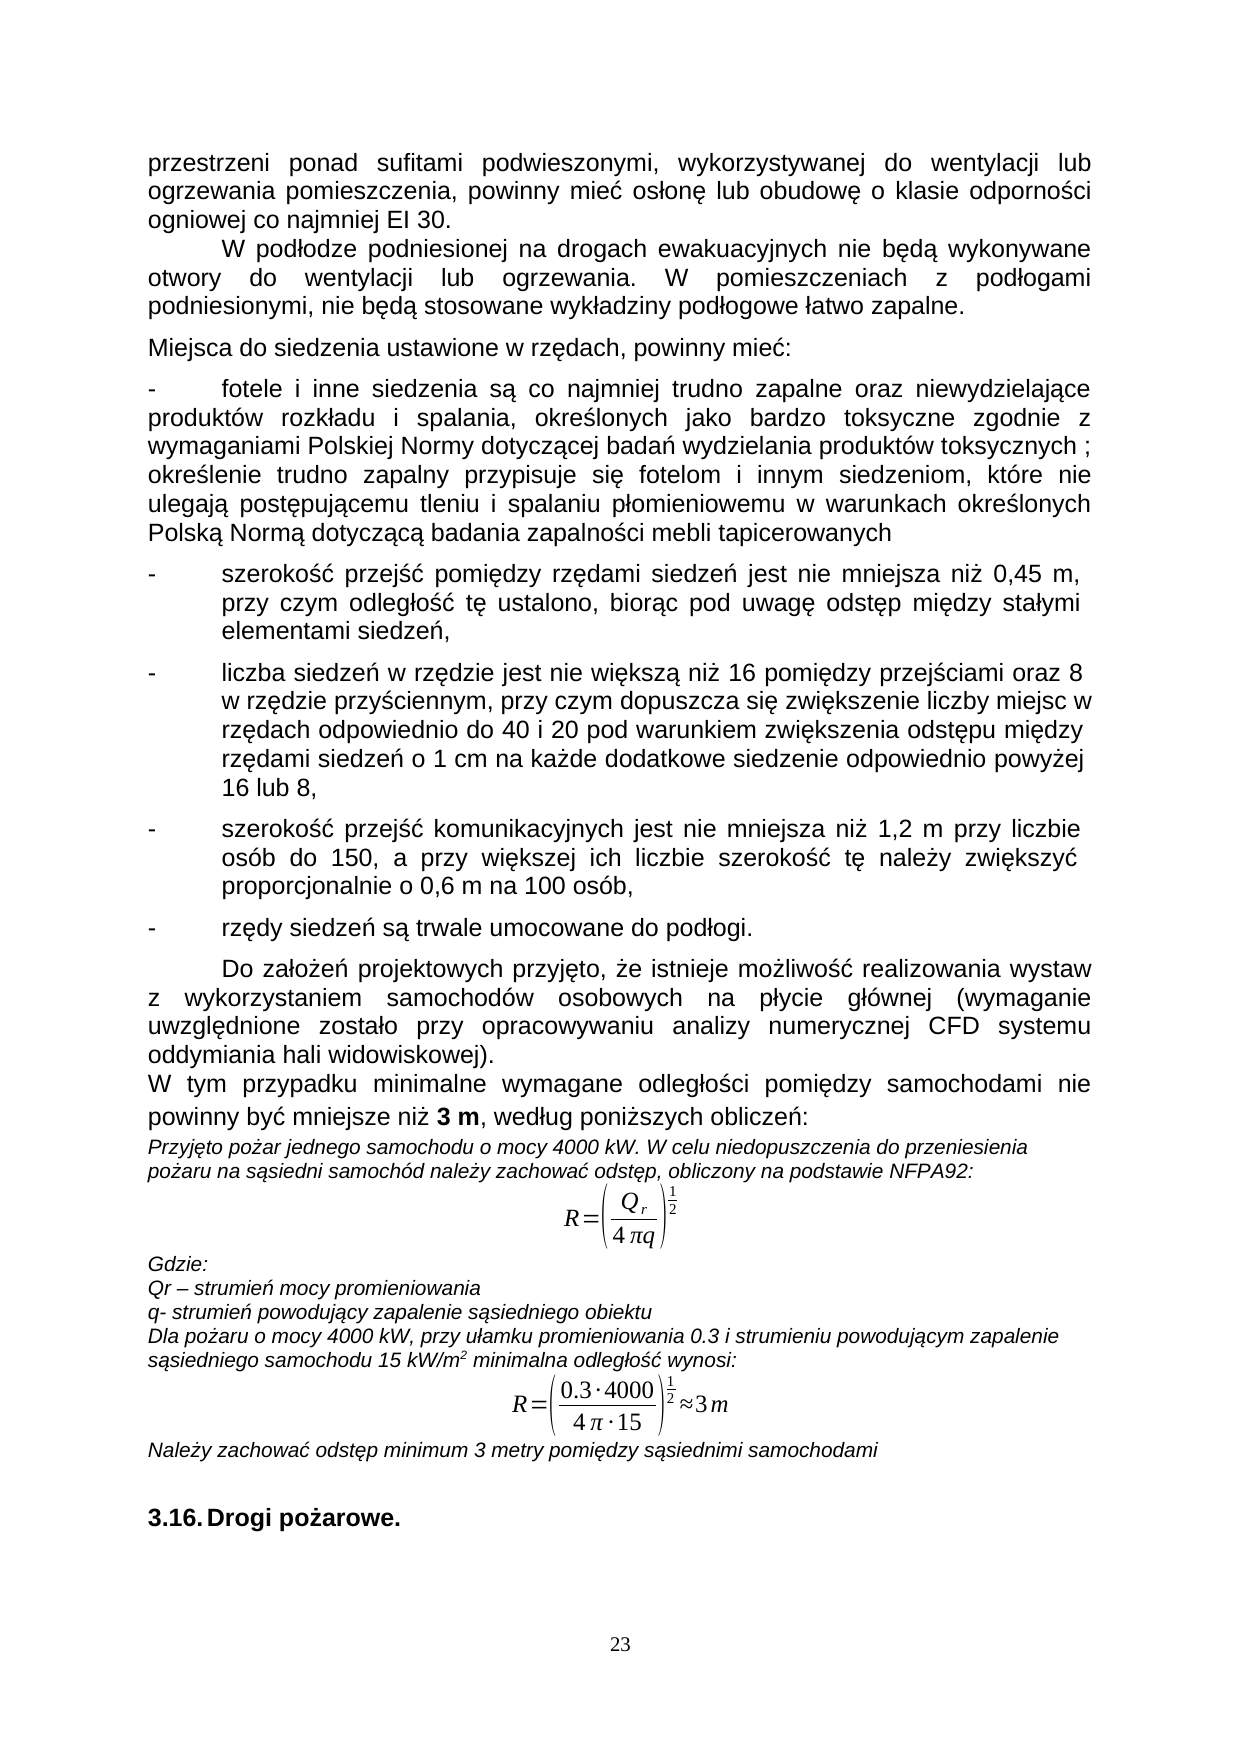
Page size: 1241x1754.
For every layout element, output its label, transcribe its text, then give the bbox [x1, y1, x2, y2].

text Qr – strumień mocy promieniowania [148, 1276, 1093, 1300]
text W tym przypadku minimalne wymagane odległości pomiędzy samochodami nie powinny być mniejsze niż 3 m, według poniższych obliczeń: [148, 1069, 1093, 1131]
text Do założeń projektowych przyjęto, że istnieje możliwość realizowania wystaw z wykorzystaniem samochodów osobowych na płycie głównej (wymaganie uwzględnione zostało przy opracowywaniu analizy numerycznej CFD systemu oddymiania hali widowiskowej). [148, 954, 1093, 1069]
text Przyjęto pożar jednego samochodu o mocy 4000 kW. W celu niedopuszczenia do przeniesienia pożaru na sąsiedni samochód należy zachować odstęp, obliczony na podstawie NFPA92: [148, 1135, 1093, 1183]
text - rzędy siedzeń są trwale umocowane do podłogi. [148, 913, 1093, 941]
text - szerokość przejść pomiędzy rzędami siedzeń jest nie mniejsza niż 0,45 m, przy czym odległość tę ustalono, biorąc pod uwagę odstęp między stałymi elementami siedzeń, [148, 559, 1093, 645]
text Dla pożaru o mocy 4000 kW, przy ułamku promieniowania 0.3 i strumieniu powodującym zapalenie sąsiedniego samochodu 15 kW/m2 minimalna odległość wynosi: [148, 1324, 1093, 1372]
text q- strumień powodujący zapalenie sąsiedniego obiektu [148, 1300, 1093, 1324]
list Drogi pożarowe. [148, 1503, 1093, 1532]
text W podłodze podniesionej na drogach ewakuacyjnych nie będą wykonywane otwory do wentylacji lub ogrzewania. W pomieszczeniach z podłogami podniesionymi, nie będą stosowane wykładziny podłogowe łatwo zapalne. [148, 234, 1093, 320]
text Należy zachować odstęp minimum 3 metry pomiędzy sąsiednimi samochodami [148, 1438, 1093, 1462]
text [148, 148, 1093, 234]
text Gdzie: [148, 1252, 1093, 1276]
text Miejsca do siedzenia ustawione w rzędach, powinny mieć: [148, 333, 1093, 361]
text - szerokość przejść komunikacyjnych jest nie mniejsza niż 1,2 m przy liczbie osób do 150, a przy większej ich liczbie szerokość tę należy zwiększyć proporcjonalnie o 0,6 m na 100 osób, [148, 814, 1093, 900]
text - fotele i inne siedzenia są co najmniej trudno zapalne oraz niewydzielające produktów rozkładu i spalania, określonych jako bardzo toksyczne zgodnie z wymaganiami Polskiej Normy dotyczącej badań wydzielania produktów toksycznych ; określenie trudno zapalny przypisuje się fotelom i innym siedzeniom, które nie ulegają postępującemu tleniu i spalaniu płomieniowemu w warunkach określonych Polską Normą dotyczącą badania zapalności mebli tapicerowanych [148, 374, 1093, 546]
text - liczba siedzeń w rzędzie jest nie większą niż 16 pomiędzy przejściami oraz 8 w rzędzie przyściennym, przy czym dopuszcza się zwiększenie liczby miejsc w rzędach odpowiednio do 40 i 20 pod warunkiem zwiększenia odstępu między rzędami siedzeń o 1 cm na każde dodatkowe siedzenie odpowiednio powyżej 16 lub 8, [148, 658, 1093, 801]
